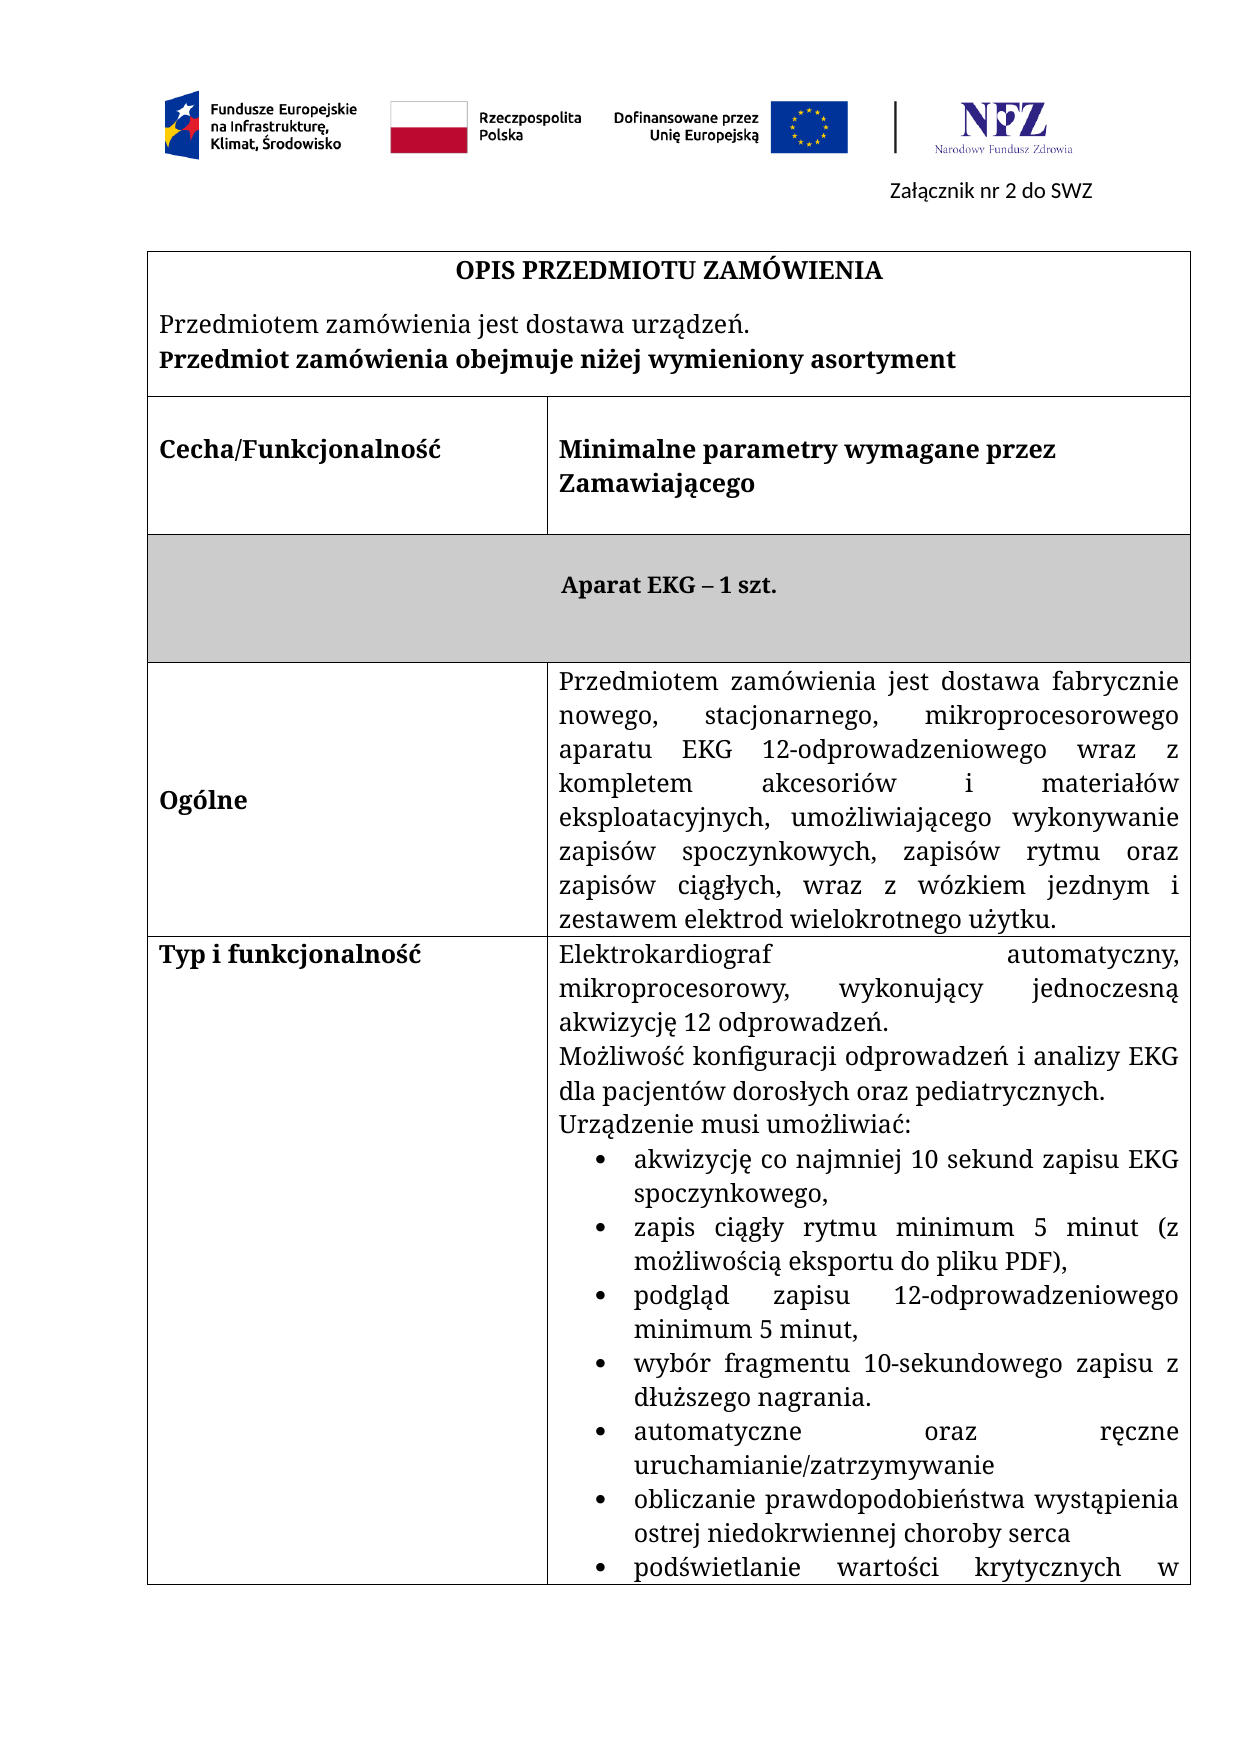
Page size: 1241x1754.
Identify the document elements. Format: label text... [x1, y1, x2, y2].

table_cell Aparat EKG – 1 szt. [148, 535, 1190, 662]
table_cell Ogólne [148, 663, 547, 936]
picture [147, 73, 1093, 177]
table_cell Przedmiotem zamówienia jest dostawa fabrycznie nowego, stacjonarnego, mikroprocesorowego aparatu EKG 12-odprowadzeniowego wraz z kompletem akcesoriów i materiałów eksploatacyjnych, umożliwiającego wykonywanie zapisów spoczynkowych, zapisów rytmu oraz zapisów ciągłych, wraz z wózkiem jezdnym i zestawem elektrod wielokrotnego użytku. [548, 663, 1190, 936]
table_cell Cecha/Funkcjonalność [148, 397, 547, 533]
table_cell Typ i funkcjonalność [148, 937, 547, 1584]
table_header OPIS PRZEDMIOTU ZAMÓWIENIA Przedmiotem zamówienia jest dostawa urządzeń. Przedmiot zamówienia obejmuje niżej wymieniony asortyment [148, 252, 1190, 396]
table_cell Minimalne parametry wymagane przez Zamawiającego [548, 397, 1190, 533]
